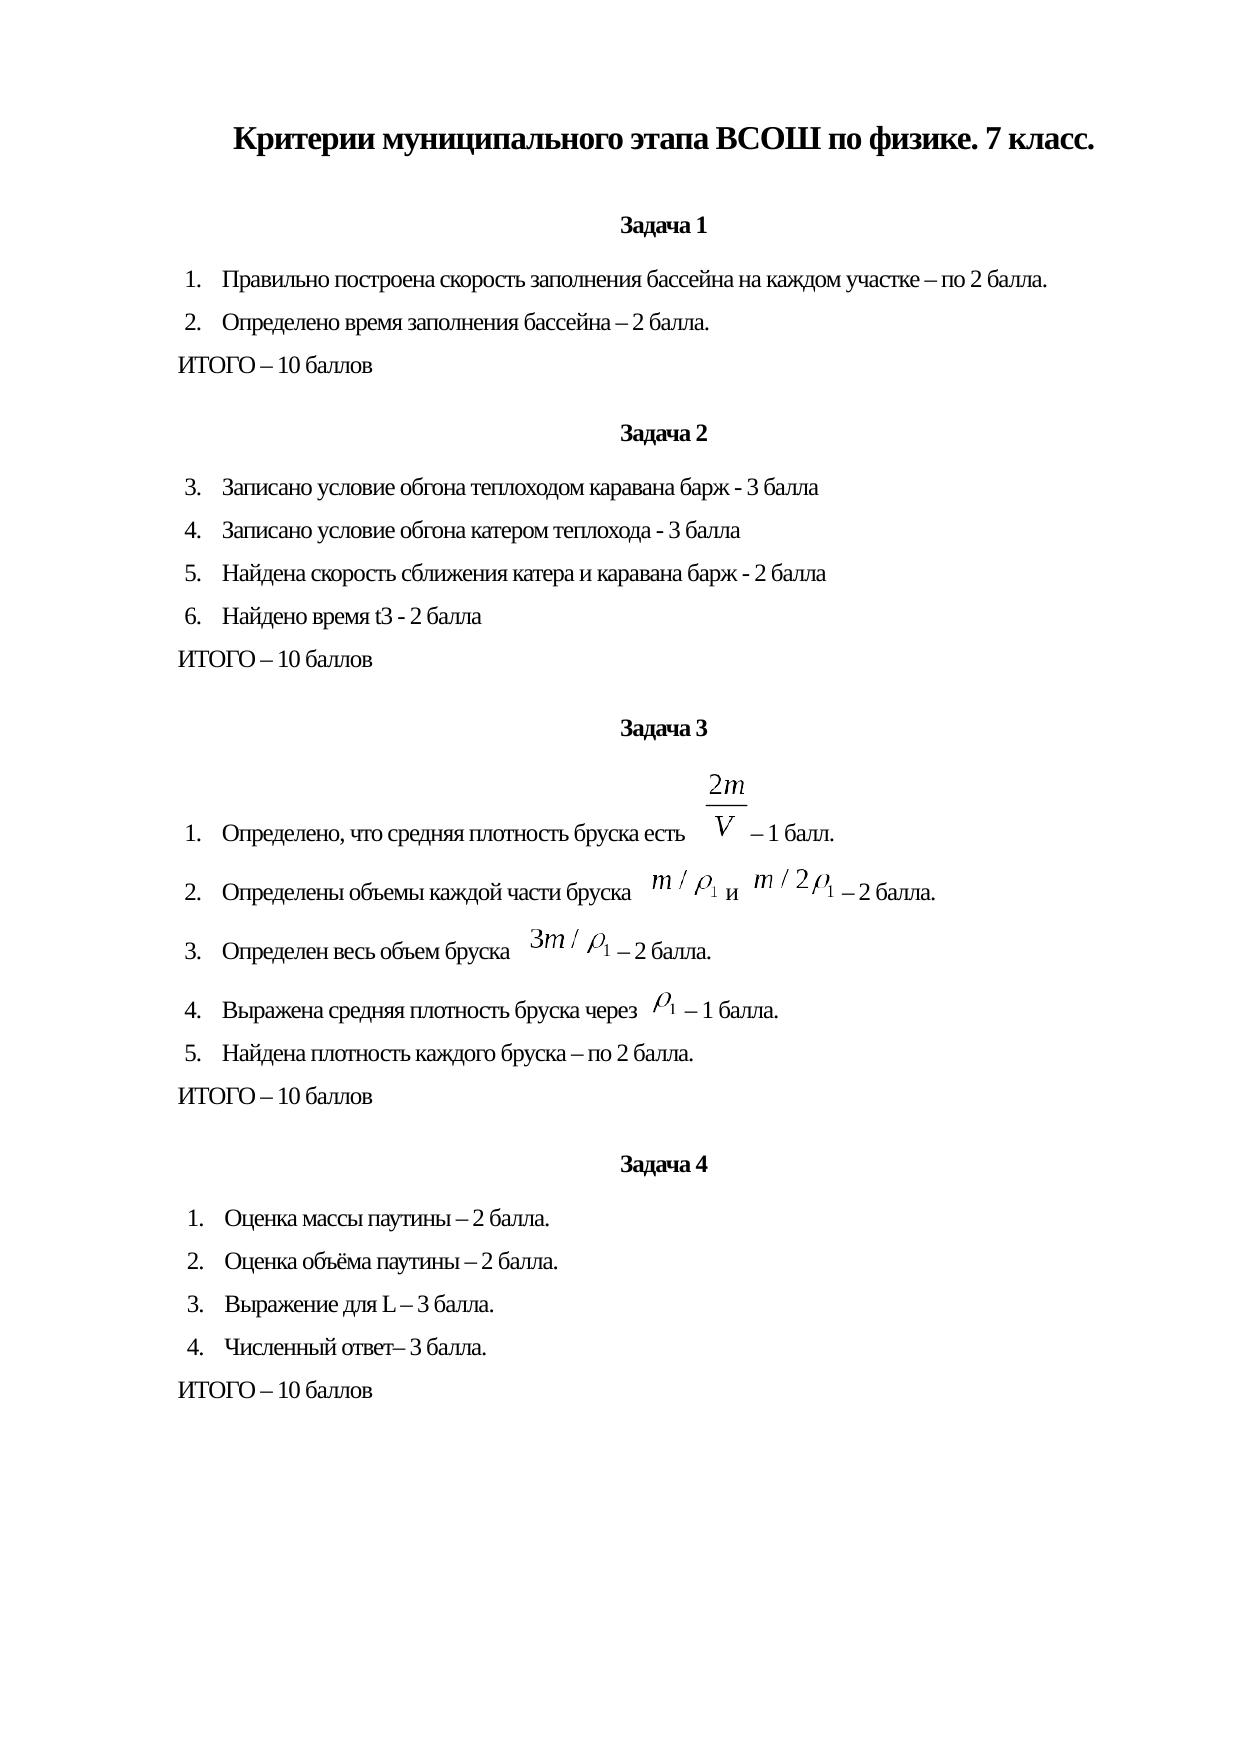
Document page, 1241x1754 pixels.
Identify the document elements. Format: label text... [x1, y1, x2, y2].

list Оценка объёма паутины – 2 балла. [187, 1246, 1152, 1275]
title Критерии муниципального этапа ВСОШ по физике. 7 класс. [177, 118, 1152, 156]
list Найдено время t3 - 2 балла [184, 601, 1152, 630]
text ИТОГО – 10 баллов [177, 644, 1152, 673]
subtitle Задача 1 [177, 210, 1152, 239]
list Записано условие обгона катером теплохода - 3 балла [184, 515, 1152, 544]
list Численный ответ– 3 балла. [187, 1332, 1152, 1361]
list Определены объемы каждой части бруска и – 2 балла. [184, 861, 1152, 906]
list Определено время заполнения бассейна – 2 балла. [184, 307, 1152, 336]
list Найдена скорость сближения катера и каравана барж - 2 балла [184, 558, 1152, 587]
subtitle Задача 2 [177, 418, 1152, 447]
subtitle Задача 3 [177, 713, 1152, 741]
subtitle Задача 4 [177, 1149, 1152, 1178]
list Записано условие обгона теплоходом каравана барж - 3 балла [184, 472, 1152, 501]
list Выражение для L – 3 балла. [187, 1289, 1152, 1318]
text ИТОГО – 10 баллов [177, 350, 1152, 379]
list Правильно построена скорость заполнения бассейна на каждом участке – по 2 балла. [184, 264, 1152, 293]
list Найдена плотность каждого бруска – по 2 балла. [184, 1038, 1152, 1067]
list Оценка массы паутины – 2 балла. [187, 1203, 1152, 1232]
text ИТОГО – 10 баллов [177, 1081, 1152, 1110]
list Выражена средняя плотность бруска через – 1 балла. [184, 979, 1152, 1024]
text ИТОГО – 10 баллов [177, 1376, 1152, 1404]
list Определено, что средняя плотность бруска есть – 1 балл. [184, 766, 1152, 847]
list Определен весь объем бруска – 2 балла. [184, 920, 1152, 965]
